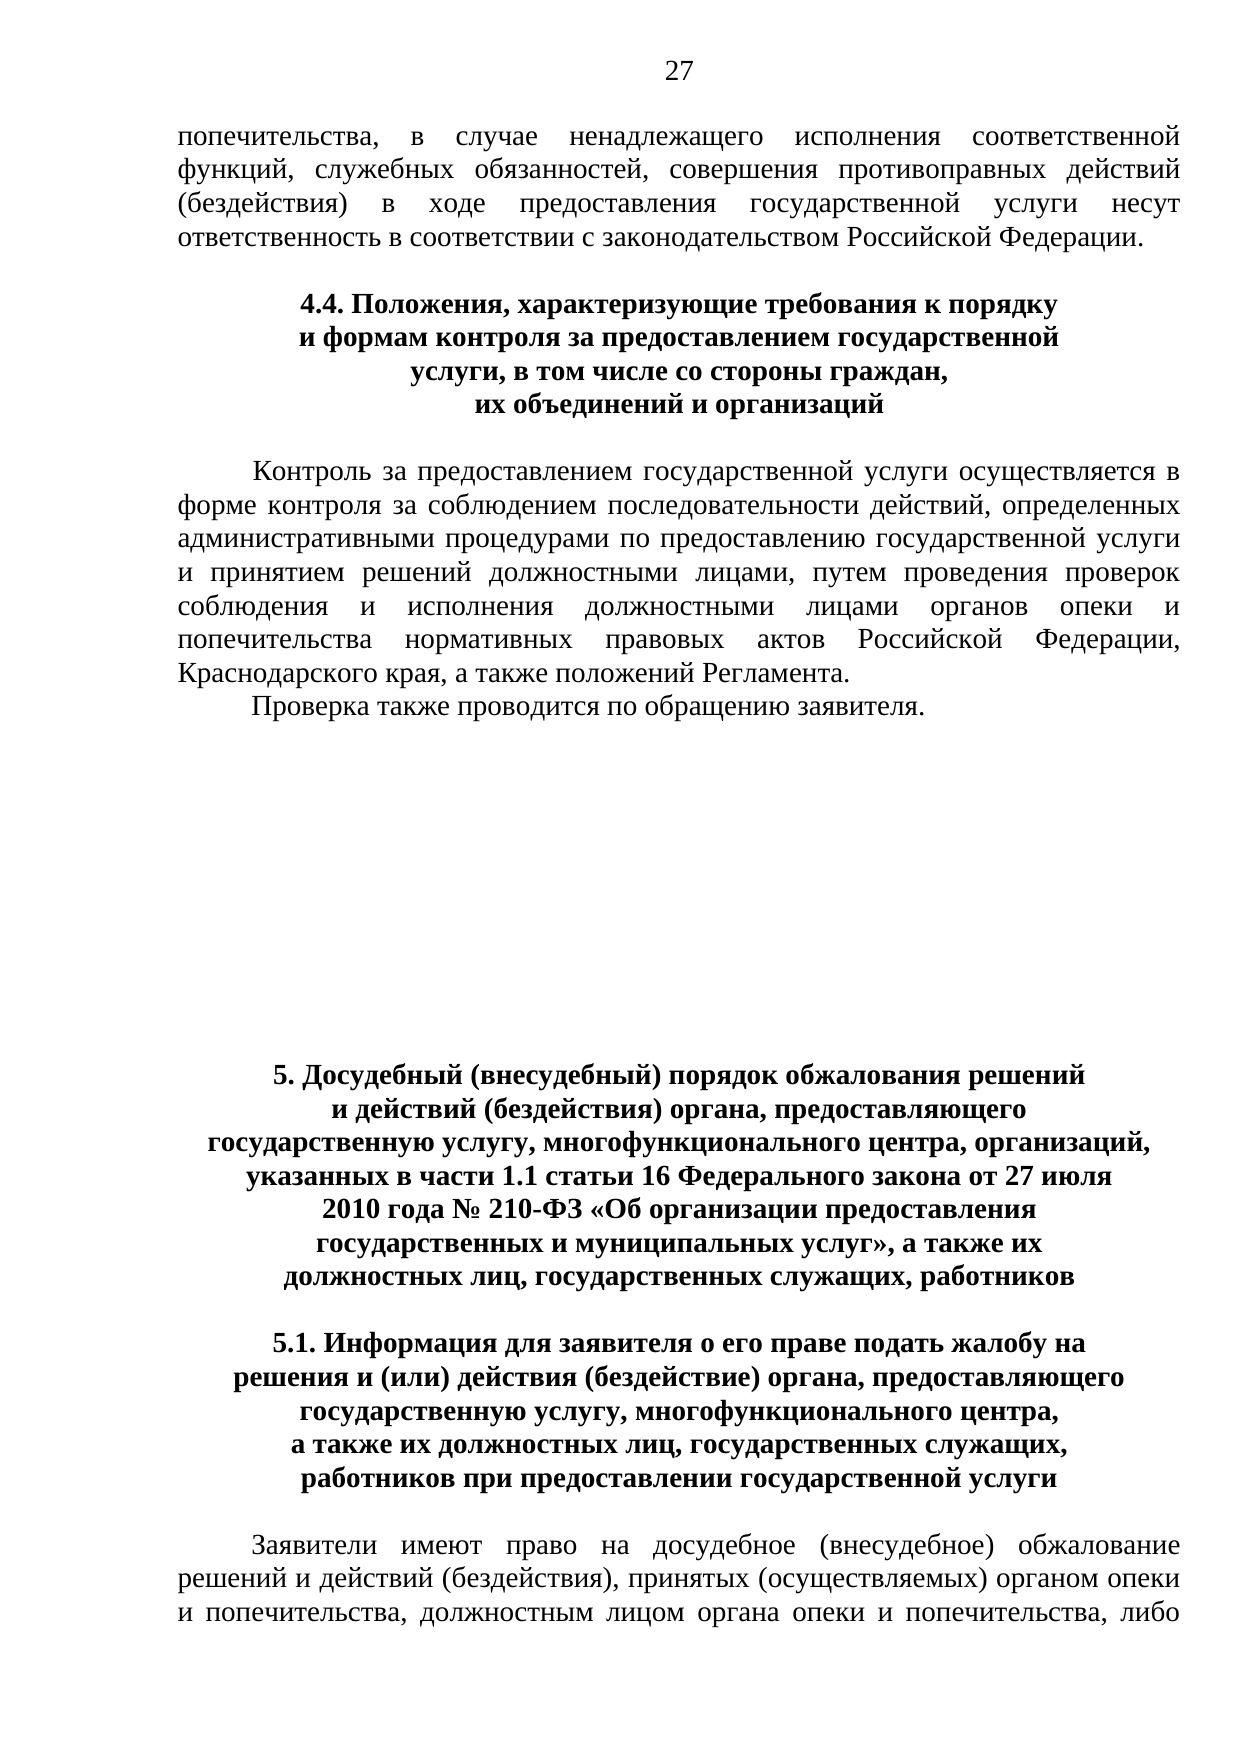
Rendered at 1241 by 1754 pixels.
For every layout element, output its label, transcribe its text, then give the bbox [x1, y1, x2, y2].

text Проверка также проводится по обращению заявителя. [177, 688, 1181, 722]
text должностных лиц, государственных служащих, работников [177, 1258, 1181, 1292]
text государственную услугу, многофункционального центра, организаций, [177, 1124, 1181, 1158]
text 5.1. Информация для заявителя о его праве подать жалобу на [177, 1326, 1181, 1359]
text а также их должностных лиц, государственных служащих, [177, 1426, 1181, 1460]
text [177, 118, 1181, 252]
text и действий (бездействия) органа, предоставляющего [177, 1091, 1181, 1124]
text государственную услугу, многофункционального центра, [177, 1393, 1181, 1426]
text указанных в части 1.1 статьи 16 Федерального закона от 27 июля [177, 1158, 1181, 1191]
text услуги, в том числе со стороны граждан, [177, 353, 1181, 386]
text 2010 года № 210-ФЗ «Об организации предоставления [177, 1191, 1181, 1225]
text государственных и муниципальных услуг», а также их [177, 1225, 1181, 1258]
text и формам контроля за предоставлением государственной [177, 319, 1181, 353]
text Контроль за предоставлением государственной услуги осуществляется в форме контроля за соблюдением последовательности действий, определенных административными процедурами по предоставлению государственной услуги и принятием решений должностными лицами, путем проведения проверок соблюдения и исполнения должностными лицами органов опеки и попечительства нормативных правовых актов Российской Федерации, Краснодарского края, а также положений Регламента. [177, 453, 1181, 688]
text решения и (или) действия (бездействие) органа, предоставляющего [177, 1359, 1181, 1393]
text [177, 1527, 1181, 1627]
text 4.4. Положения, характеризующие требования к порядку [177, 286, 1181, 319]
text 5. Досудебный (внесудебный) порядок обжалования решений [177, 1057, 1181, 1091]
text их объединений и организаций [177, 386, 1181, 420]
text работников при предоставлении государственной услуги [177, 1460, 1181, 1493]
